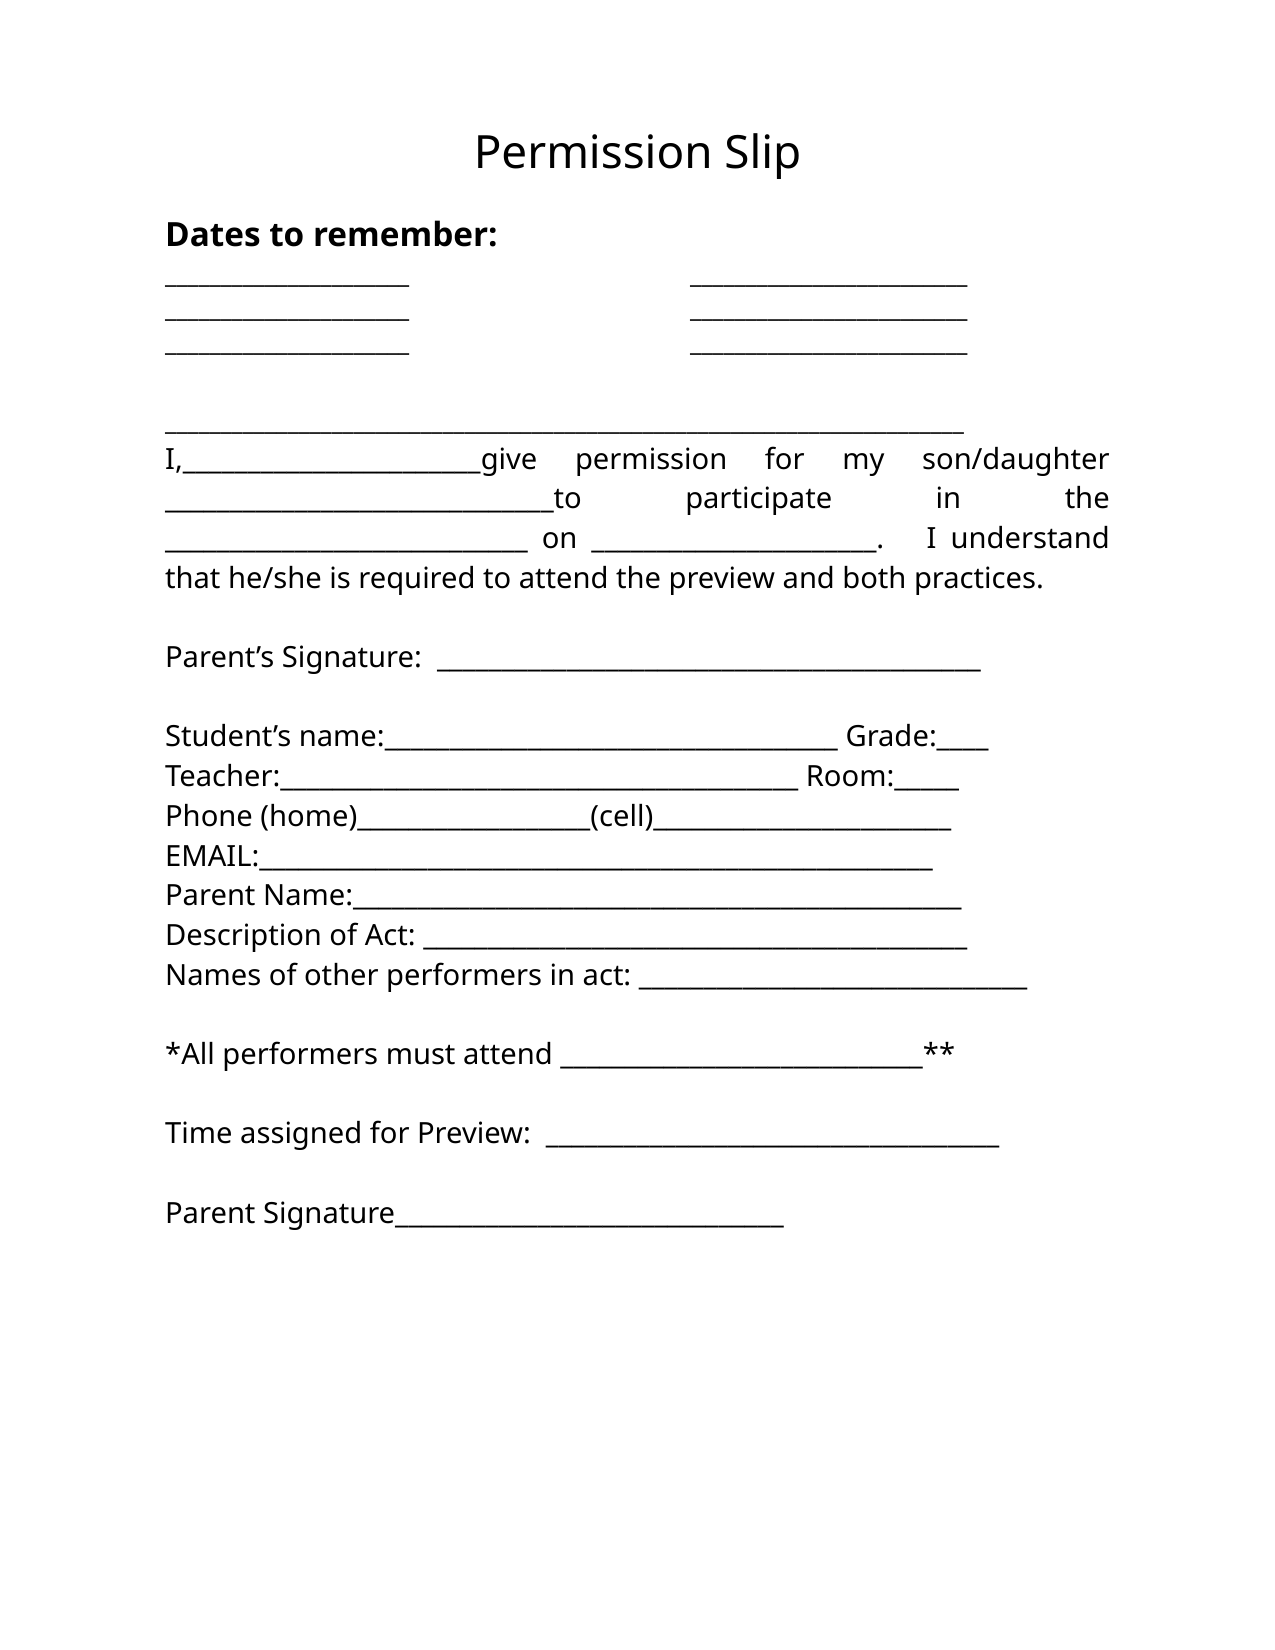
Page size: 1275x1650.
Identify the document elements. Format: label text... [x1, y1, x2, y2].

text ______________________ _________________________ [165, 290, 1110, 324]
text Teacher:________________________________________ Room:_____ [165, 755, 1110, 795]
text Phone (home)__________________(cell)_______________________ [165, 795, 1110, 835]
text Parent Signature______________________________ [165, 1192, 1110, 1232]
text Parent Name:_______________________________________________ [165, 874, 1110, 914]
text Student’s name:___________________________________ Grade:____ [165, 716, 1110, 755]
text ______________________ _________________________ [165, 256, 1110, 290]
text *All performers must attend ____________________________** [165, 1033, 1110, 1073]
text Time assigned for Preview: ___________________________________ [165, 1113, 1110, 1152]
text I,_______________________give permission for my son/daughter ______________________________to participate in the ____________________________ on ______________________. I understand that he/she is required to attend the preview and both practices. [165, 438, 1110, 597]
text Names of other performers in act: ______________________________ [165, 954, 1110, 993]
text ______________________ _________________________ [165, 324, 1110, 358]
text Parent’s Signature: __________________________________________ [165, 636, 1110, 676]
text Dates to remember: [165, 211, 1110, 256]
text Description of Act: __________________________________________ [165, 914, 1110, 954]
text ________________________________________________________________________ [165, 404, 1110, 438]
text Permission Slip [165, 120, 1110, 182]
text EMAIL:____________________________________________________ [165, 835, 1110, 874]
